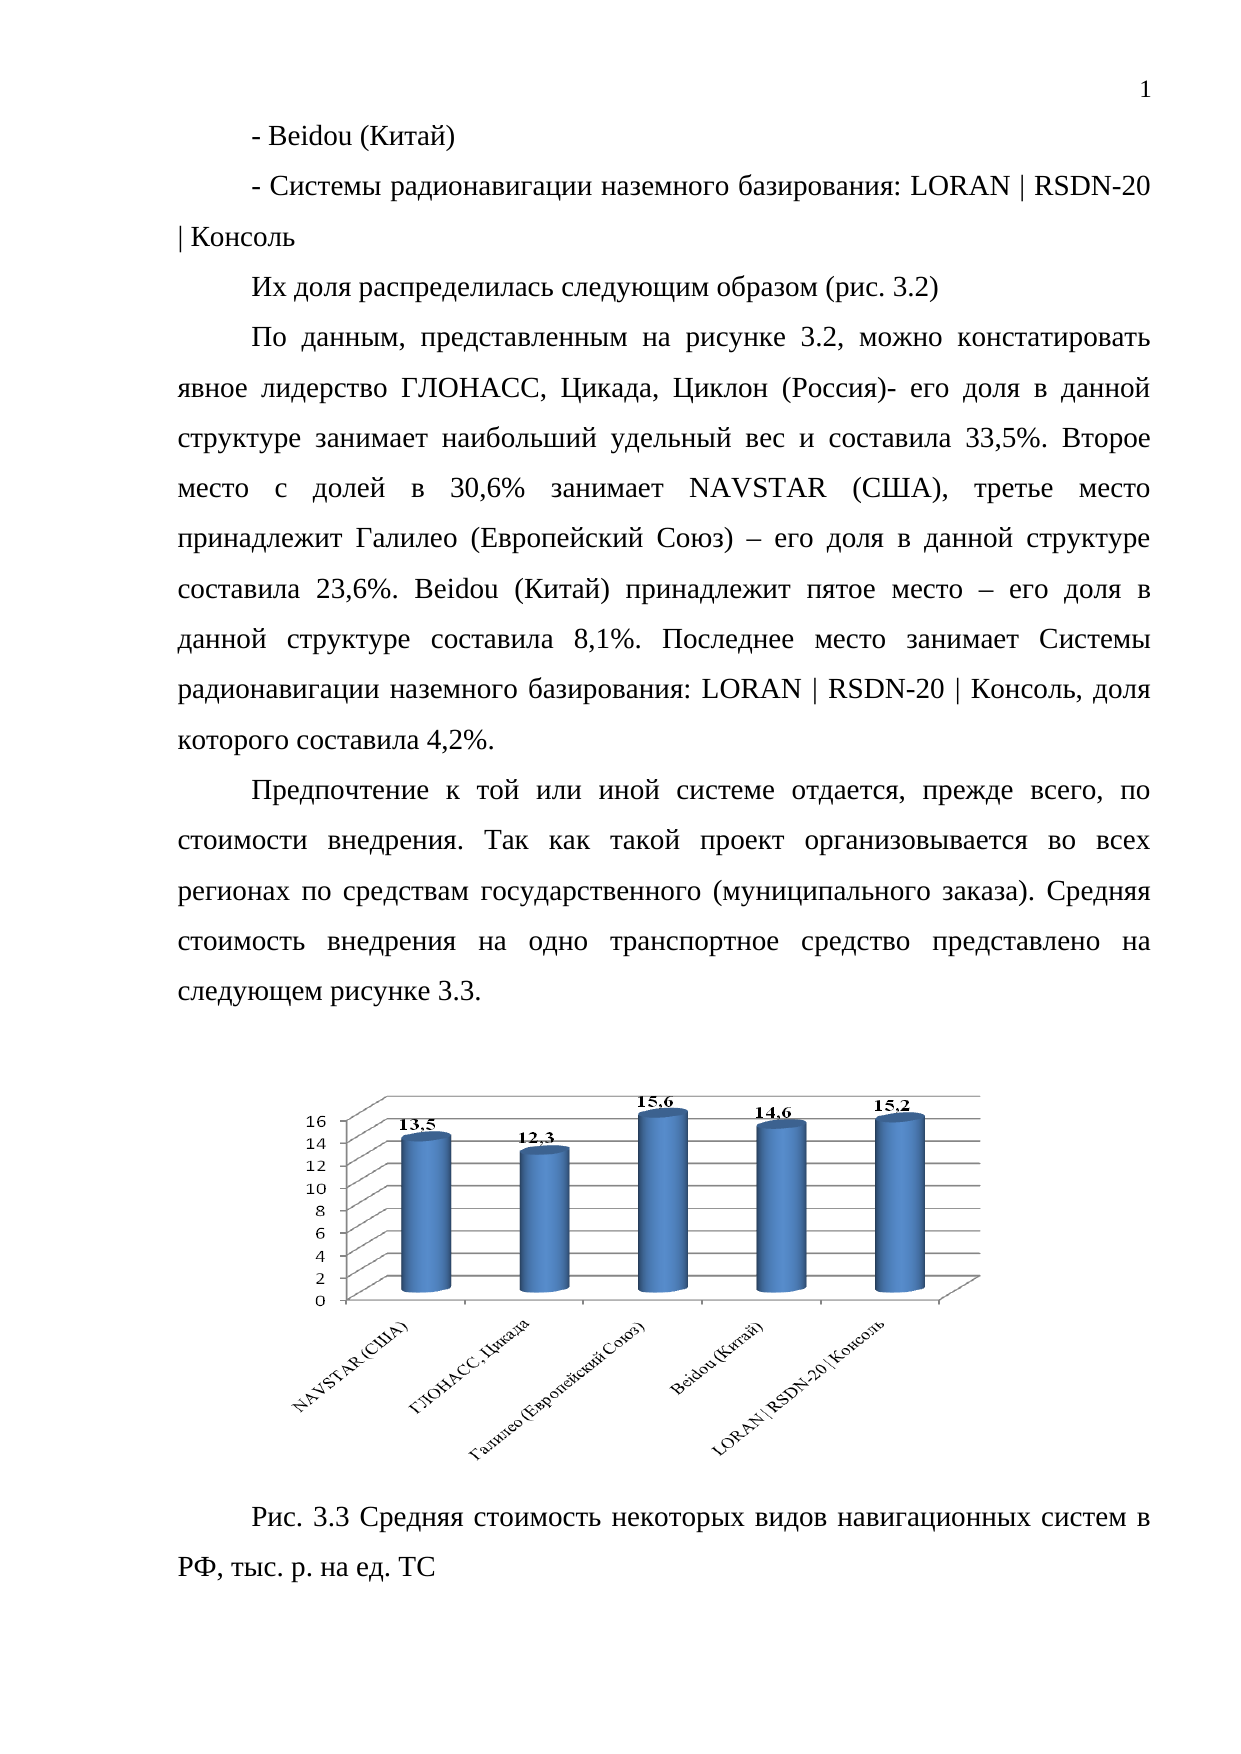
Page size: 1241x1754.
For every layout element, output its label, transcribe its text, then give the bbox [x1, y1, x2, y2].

text - Beidou (Китай) [177, 118, 1152, 152]
picture [251, 1074, 989, 1482]
text Предпочтение к той или иной системе отдается, прежде всего, по стоимости внедрения. Так как такой проект организовывается во всех регионах по средствам государственного (муниципального заказа). Средняя стоимость внедрения на одно транспортное средство представлено на следующем рисунке 3.3. [177, 772, 1152, 1007]
text Их доля распределилась следующим образом (рис. 3.2) [177, 269, 1152, 303]
text По данным, представленным на рисунке 3.2, можно констатировать явное лидерство ГЛОНАСС, Цикада, Циклон (Россия)- его доля в данной структуре занимает наибольший удельный вес и составила 33,5%. Второе место с долей в 30,6% занимает NAVSTAR (США), третье место принадлежит Галилео (Европейский Союз) – его доля в данной структуре составила 23,6%. Beidou (Китай) принадлежит пятое место – его доля в данной структуре составила 8,1%. Последнее место занимает Системы радионавигации наземного базирования: LORAN | RSDN-20 | Консоль, доля которого составила 4,2%. [177, 319, 1152, 755]
text Рис. 3.3 Средняя стоимость некоторых видов навигационных систем в РФ, тыс. р. на ед. ТС [177, 1499, 1152, 1583]
text - Системы радионавигации наземного базирования: LORAN | RSDN-20 | Консоль [177, 168, 1152, 252]
